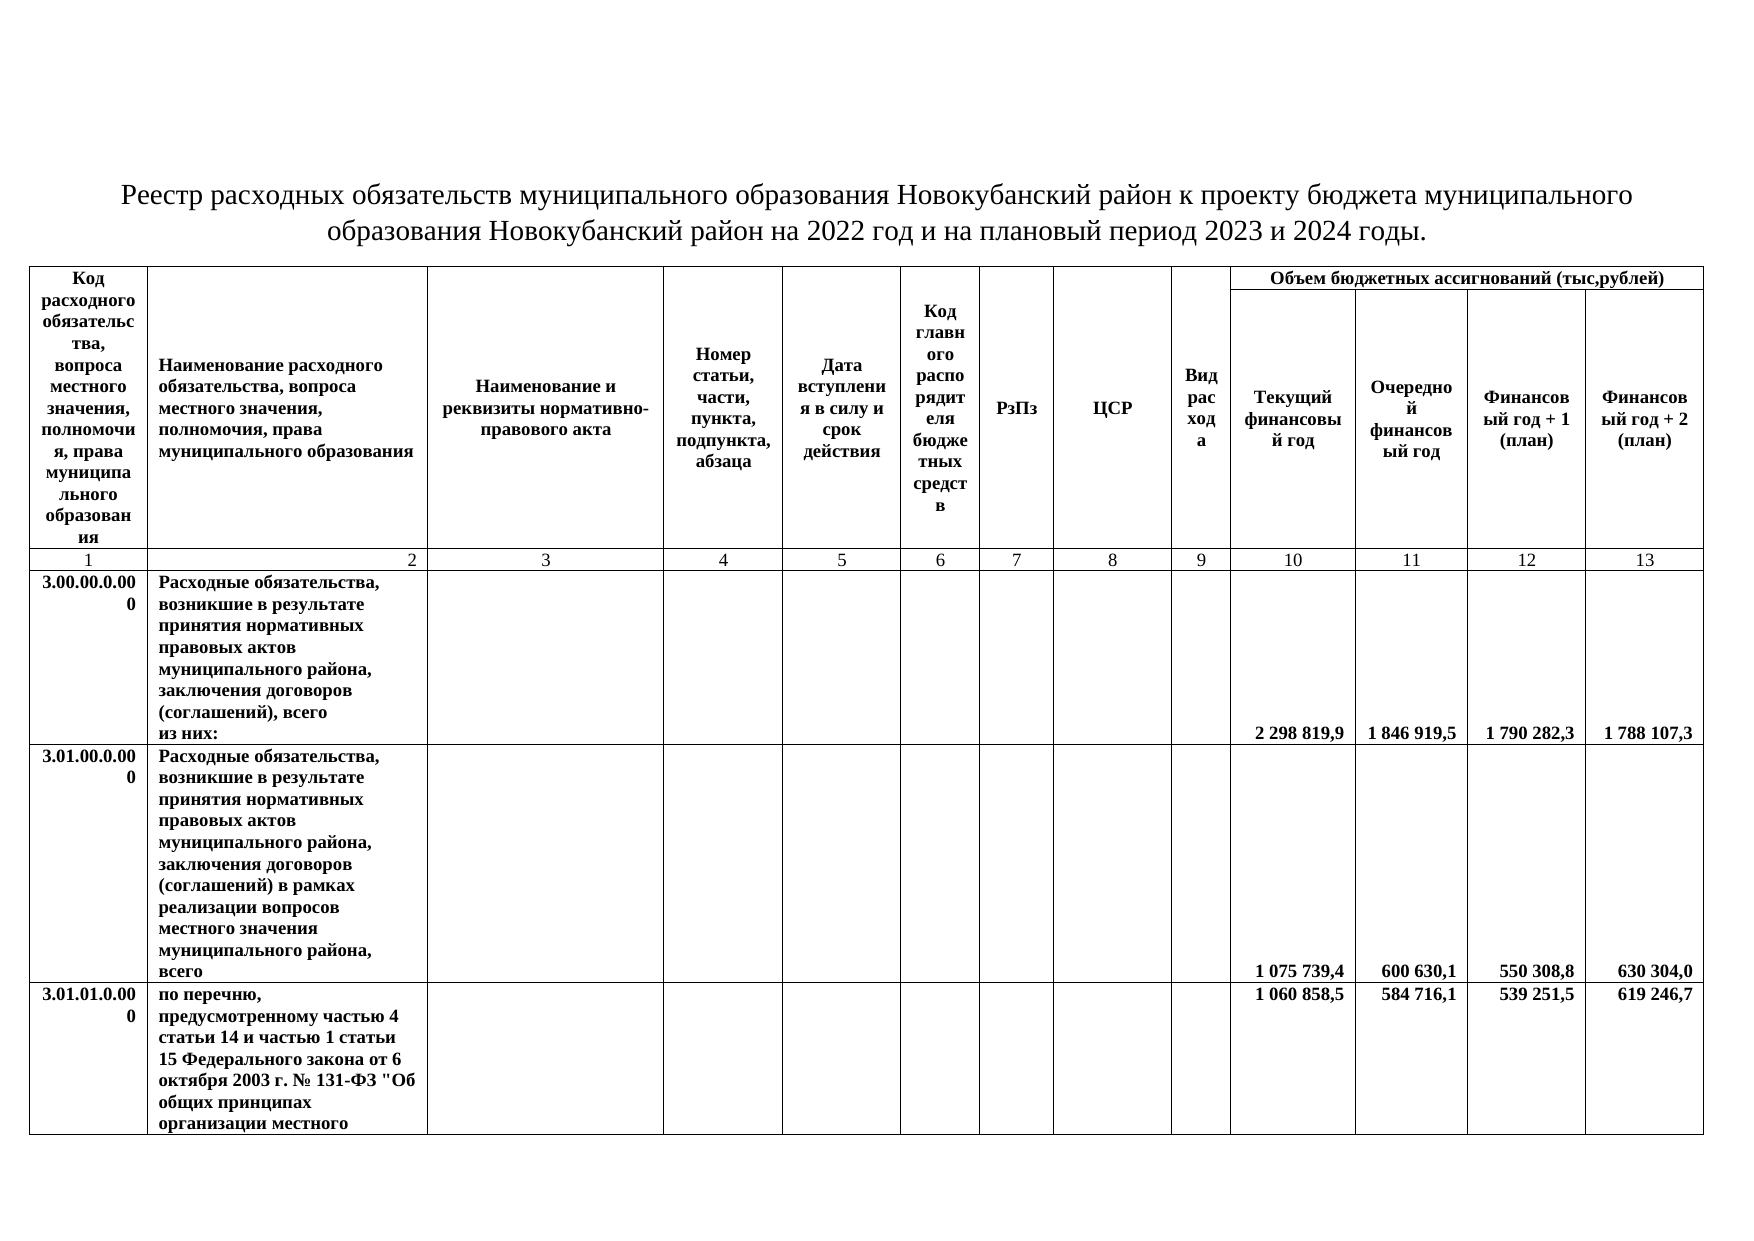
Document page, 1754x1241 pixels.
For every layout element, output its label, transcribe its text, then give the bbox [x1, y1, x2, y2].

table_cell 1 790 282,3 [1468, 571, 1585, 744]
table_cell [428, 983, 663, 1134]
table_cell [664, 571, 782, 744]
table_cell [783, 571, 900, 744]
table_cell 2 [148, 549, 427, 570]
table_header РзПз [980, 267, 1053, 547]
table_cell [901, 571, 979, 744]
table_cell [1172, 571, 1230, 744]
table_cell 9 [1172, 549, 1230, 570]
table_cell 3.01.01.0.000 [30, 983, 147, 1134]
table_cell 550 308,8 [1468, 745, 1585, 982]
table_cell 3 [428, 549, 663, 570]
table_cell 10 [1231, 549, 1355, 570]
table_cell [428, 571, 663, 744]
table_cell 3.00.00.0.000 [30, 571, 147, 744]
table_cell 1 [30, 549, 147, 570]
table_cell 1 846 919,5 [1356, 571, 1467, 744]
table_cell 5 [783, 549, 900, 570]
table_header Вид расхода [1172, 267, 1230, 547]
table_header Объем бюджетных ассигнований (тыс,рублей) [1231, 267, 1703, 289]
table_header Номер статьи, части, пункта, подпункта, абзаца [664, 267, 782, 547]
table_cell [1054, 571, 1171, 744]
table_cell [1172, 983, 1230, 1134]
table_cell 1 060 858,5 [1231, 983, 1355, 1134]
table_cell 13 [1586, 549, 1703, 570]
table_cell Очередной финансовый год [1356, 290, 1467, 547]
table_cell [664, 983, 782, 1134]
table_header Дата вступления в силу и срок действия [783, 267, 900, 547]
table_cell [1054, 745, 1171, 982]
table_cell 4 [664, 549, 782, 570]
table_header Наименование и реквизиты нормативно-правового акта [428, 267, 663, 547]
table_cell Расходные обязательства, возникшие в результате принятия нормативных правовых актов муниципального района, заключения договоров (соглашений), всего из них: [148, 571, 427, 744]
table_cell Финансовый год + 1 (план) [1468, 290, 1585, 547]
table_cell 2 298 819,9 [1231, 571, 1355, 744]
table_cell [783, 745, 900, 982]
table_cell [980, 571, 1053, 744]
table_cell 3.01.00.0.000 [30, 745, 147, 982]
table_cell [901, 983, 979, 1134]
table_cell [783, 983, 900, 1134]
table_cell Финансовый год + 2 (план) [1586, 290, 1703, 547]
table_cell 1 788 107,3 [1586, 571, 1703, 744]
table_cell 11 [1356, 549, 1467, 570]
table_cell 1 075 739,4 [1231, 745, 1355, 982]
table_cell [980, 745, 1053, 982]
table_header Код расходного обязательства, вопроса местного значения, полномочия, права муниципального образования [30, 267, 147, 547]
table_header Код главного распорядителя бюджетных средств [901, 267, 979, 547]
table_cell 619 246,7 [1586, 983, 1703, 1134]
table_cell 6 [901, 549, 979, 570]
table_cell 630 304,0 [1586, 745, 1703, 982]
table_cell [980, 983, 1053, 1134]
table_cell 539 251,5 [1468, 983, 1585, 1134]
text Реестр расходных обязательств муниципального образования Новокубанский район к проекту бюджета муниципального образования Новокубанский район на 2022 год и на плановый период 2023 и 2024 годы. [59, 177, 1695, 247]
table_cell [664, 745, 782, 982]
table_header Наименование расходного обязательства, вопроса местного значения, полномочия, права муниципального образования [148, 267, 427, 547]
table_cell [428, 745, 663, 982]
table_cell 600 630,1 [1356, 745, 1467, 982]
table_header ЦСР [1054, 267, 1171, 547]
table_cell 8 [1054, 549, 1171, 570]
table_cell [1054, 983, 1171, 1134]
table_cell 7 [980, 549, 1053, 570]
table_cell [1172, 745, 1230, 982]
table_cell Текущий финансовый год [1231, 290, 1355, 547]
table_cell Расходные обязательства, возникшие в результате принятия нормативных правовых актов муниципального района, заключения договоров (соглашений) в рамках реализации вопросов местного значения муниципального района, всего [148, 745, 427, 982]
table_cell [901, 745, 979, 982]
table_cell 584 716,1 [1356, 983, 1467, 1134]
table_cell 12 [1468, 549, 1585, 570]
